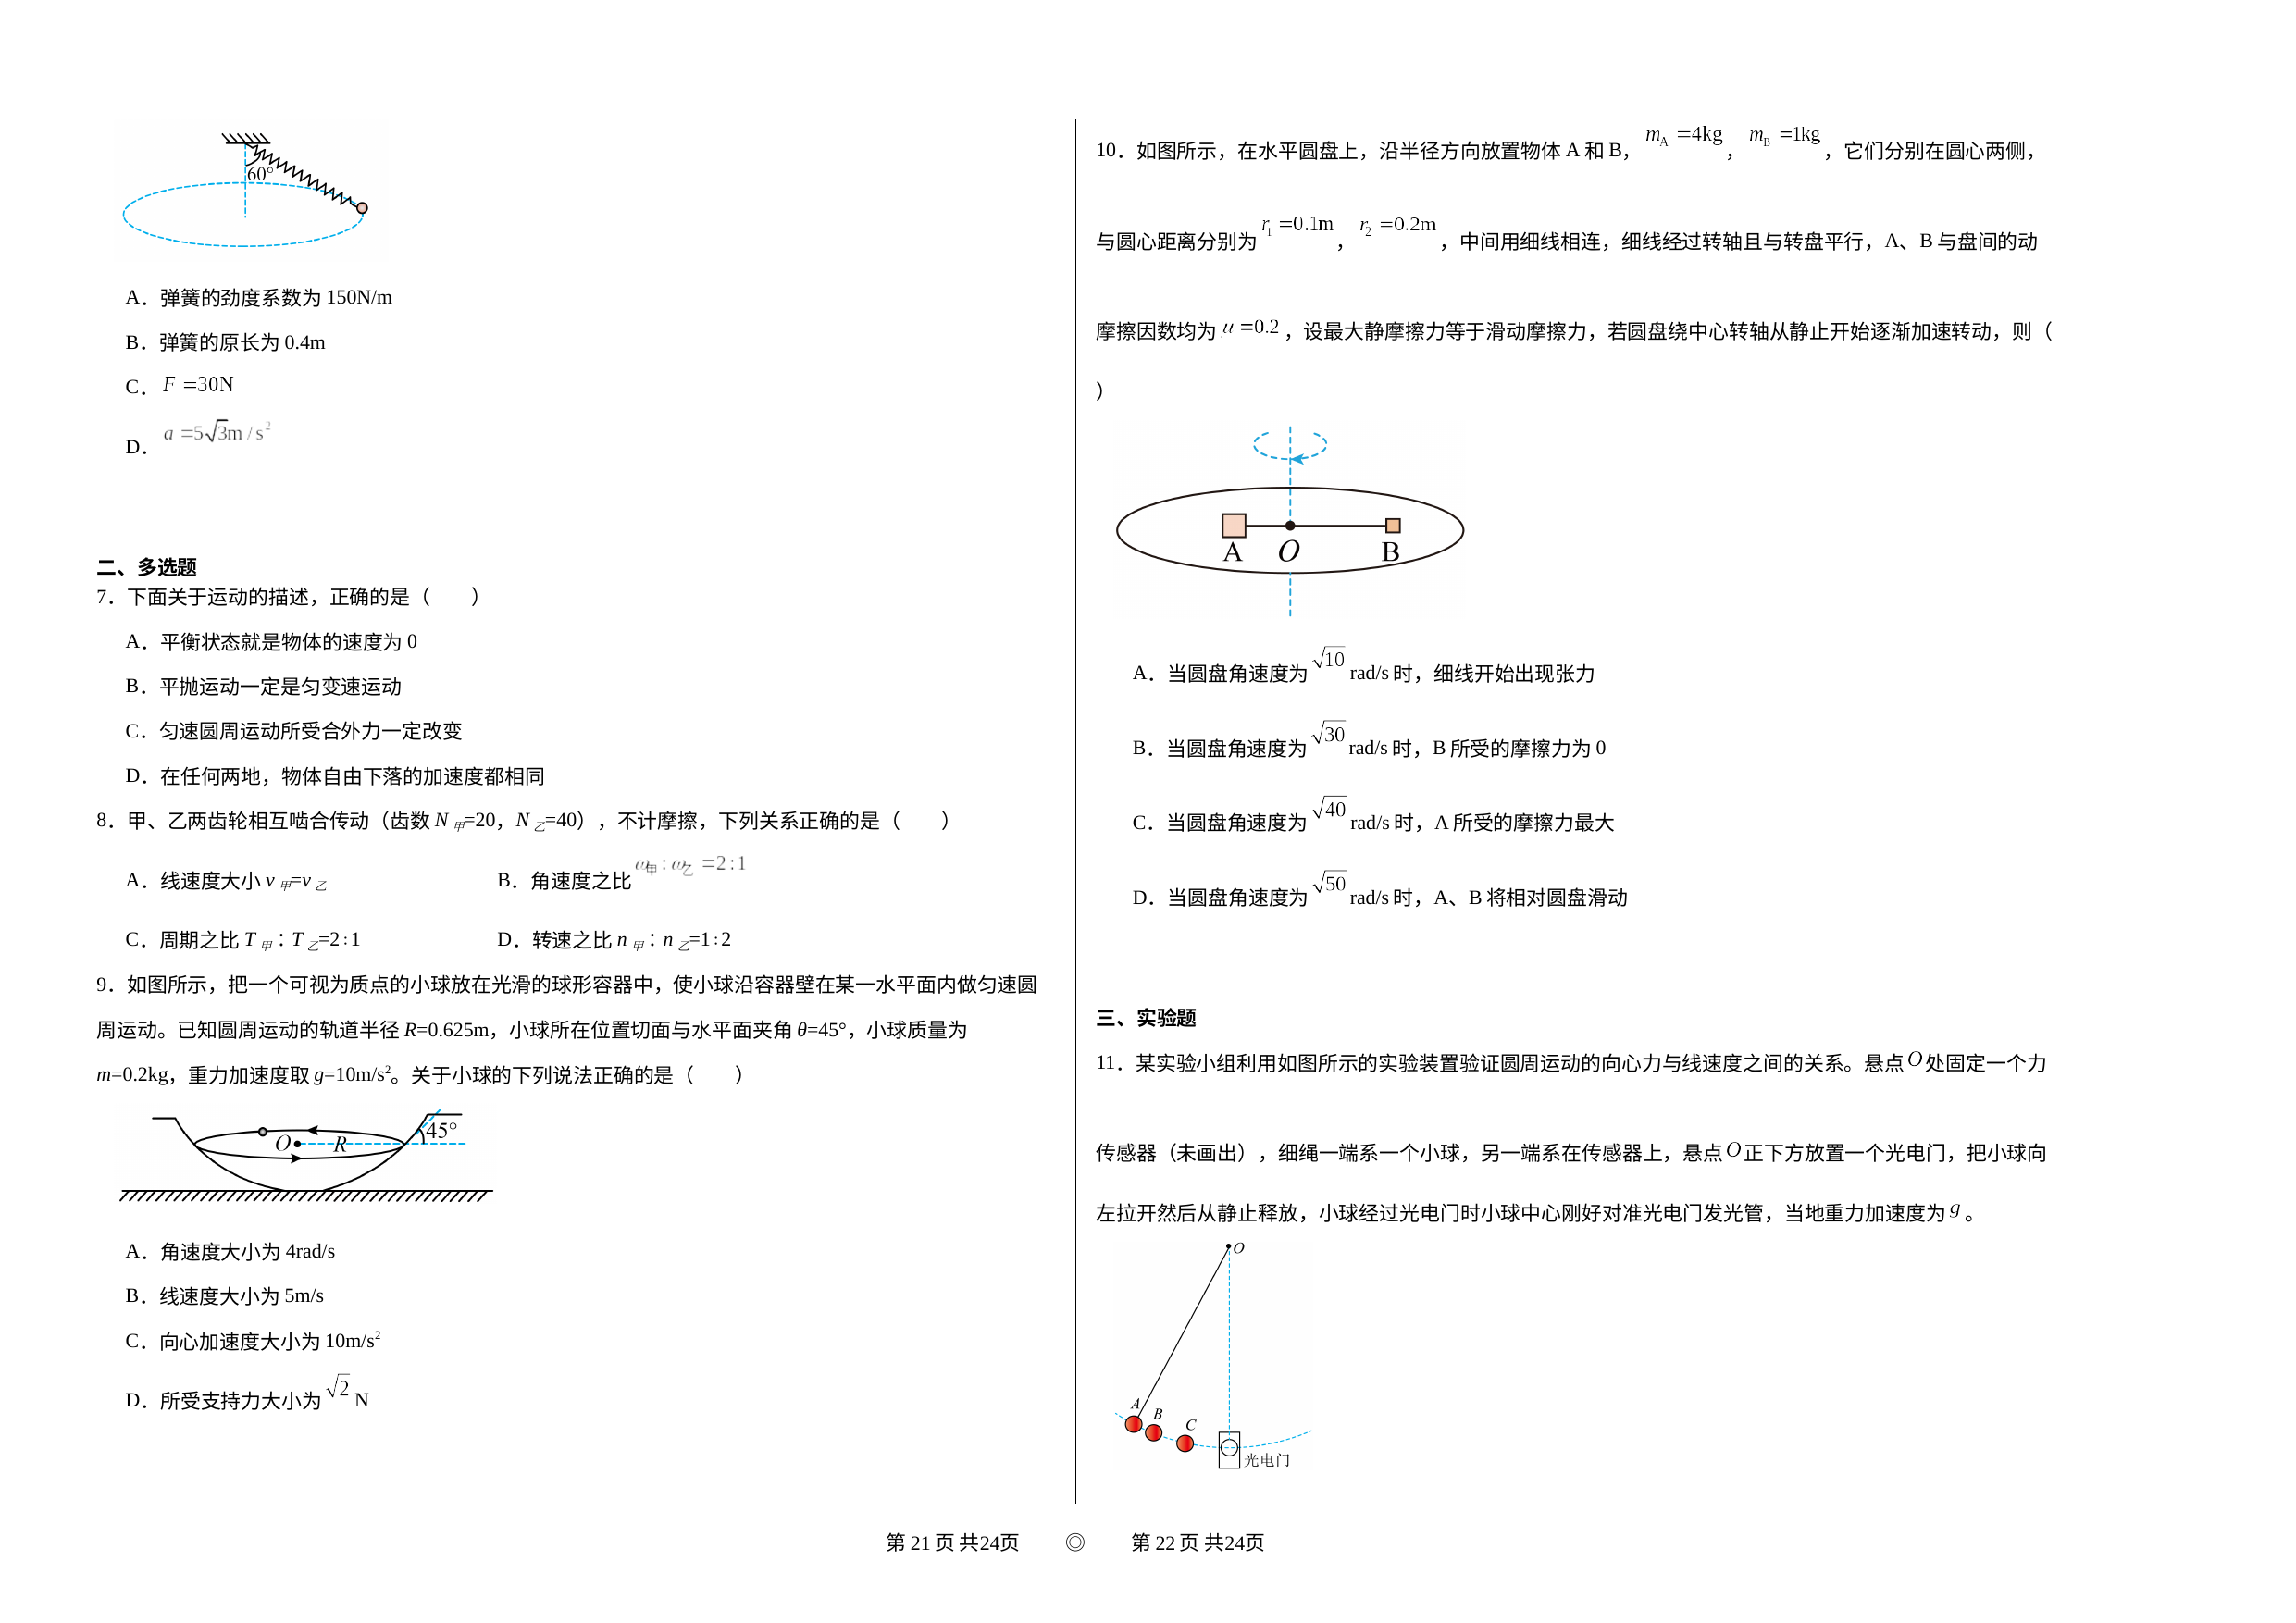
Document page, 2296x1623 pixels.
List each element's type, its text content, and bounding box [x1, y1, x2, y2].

text 7．下面关于运动的描述，正确的是（ ） [96, 581, 1055, 611]
text A．弹簧的劲度系数为150N/m [125, 281, 1055, 312]
picture [114, 1103, 498, 1204]
picture [1113, 1242, 1313, 1470]
text 9．如图所示，把一个可视为质点的小球放在光滑的球形容器中，使小球沿容器壁在某一水平面内做匀速圆周运动。已知圆周运动的轨道半径R=0.625m，小球所在位置切面与水平面夹角θ=45°，小球质量为m=0.2kg，重力加速度取g=10m/s2。关于小球的下列说法正确的是（ ） [96, 969, 1055, 1089]
picture [114, 119, 389, 262]
text 二、多选题 [96, 551, 1055, 581]
text A．角速度大小为4rad/s [125, 1236, 1055, 1266]
text B．弹簧的原长为0.4m [125, 327, 1055, 356]
text C． [125, 371, 1055, 402]
text D．当圆盘角速度为rad/s时，A、B将相对圆盘滑动 [1133, 867, 2054, 927]
text D． [125, 415, 1055, 476]
text B．平抛运动一定是匀变速运动 [125, 670, 1055, 700]
text D．在任何两地，物体自由下落的加速度都相同 [125, 760, 1055, 790]
text A．平衡状态就是物体的速度为0 [125, 626, 1055, 656]
text 10．如图所示，在水平圆盘上，沿半径方向放置物体A和B，，，它们分别在圆心两侧，与圆心距离分别为，，中间用细线相连，细线经过转轴且与转盘平行，A、B与盘间的动摩擦因数均为，设最大静摩擦力等于滑动摩擦力，若圆盘绕中心转轴从静止开始逐渐加速转动，则（ ） [1096, 119, 2054, 405]
text D．所受支持力大小为N [125, 1370, 1055, 1431]
text 8．甲、乙两齿轮相互啮合传动（齿数N甲=20，N乙=40），不计摩擦，下列关系正确的是（ ） [96, 804, 1055, 835]
text C．匀速圆周运动所受合外力一定改变 [125, 715, 1055, 745]
text B．线速度大小为5m/s [125, 1281, 1055, 1310]
text C．向心加速度大小为10m/s2 [125, 1325, 1055, 1356]
text 三、实验题 [1096, 1001, 2054, 1032]
text B．当圆盘角速度为rad/s时，B所受的摩擦力为0 [1133, 717, 2054, 777]
text C．当圆盘角速度为rad/s时，A所受的摩擦力最大 [1133, 792, 2054, 852]
picture [1113, 420, 1467, 619]
text 11．某实验小组利用如图所示的实验装置验证圆周运动的向心力与线速度之间的关系。悬点处固定一个力传感器（未画出），细绳一端系一个小球，另一端系在传感器上，悬点正下方放置一个光电门，把小球向左拉开然后从静止释放，小球经过光电门时小球中心刚好对准光电门发光管，当地重力加速度为。 [1096, 1032, 2054, 1227]
text A．当圆盘角速度为rad/s时，细线开始出现张力 [1133, 642, 2054, 702]
text C．周期之比T甲∶T乙=2∶1 D．转速之比n甲∶n乙=1∶2 [125, 924, 1055, 954]
text A．线速度大小v甲=v乙 B．角速度之比 [125, 849, 1055, 910]
